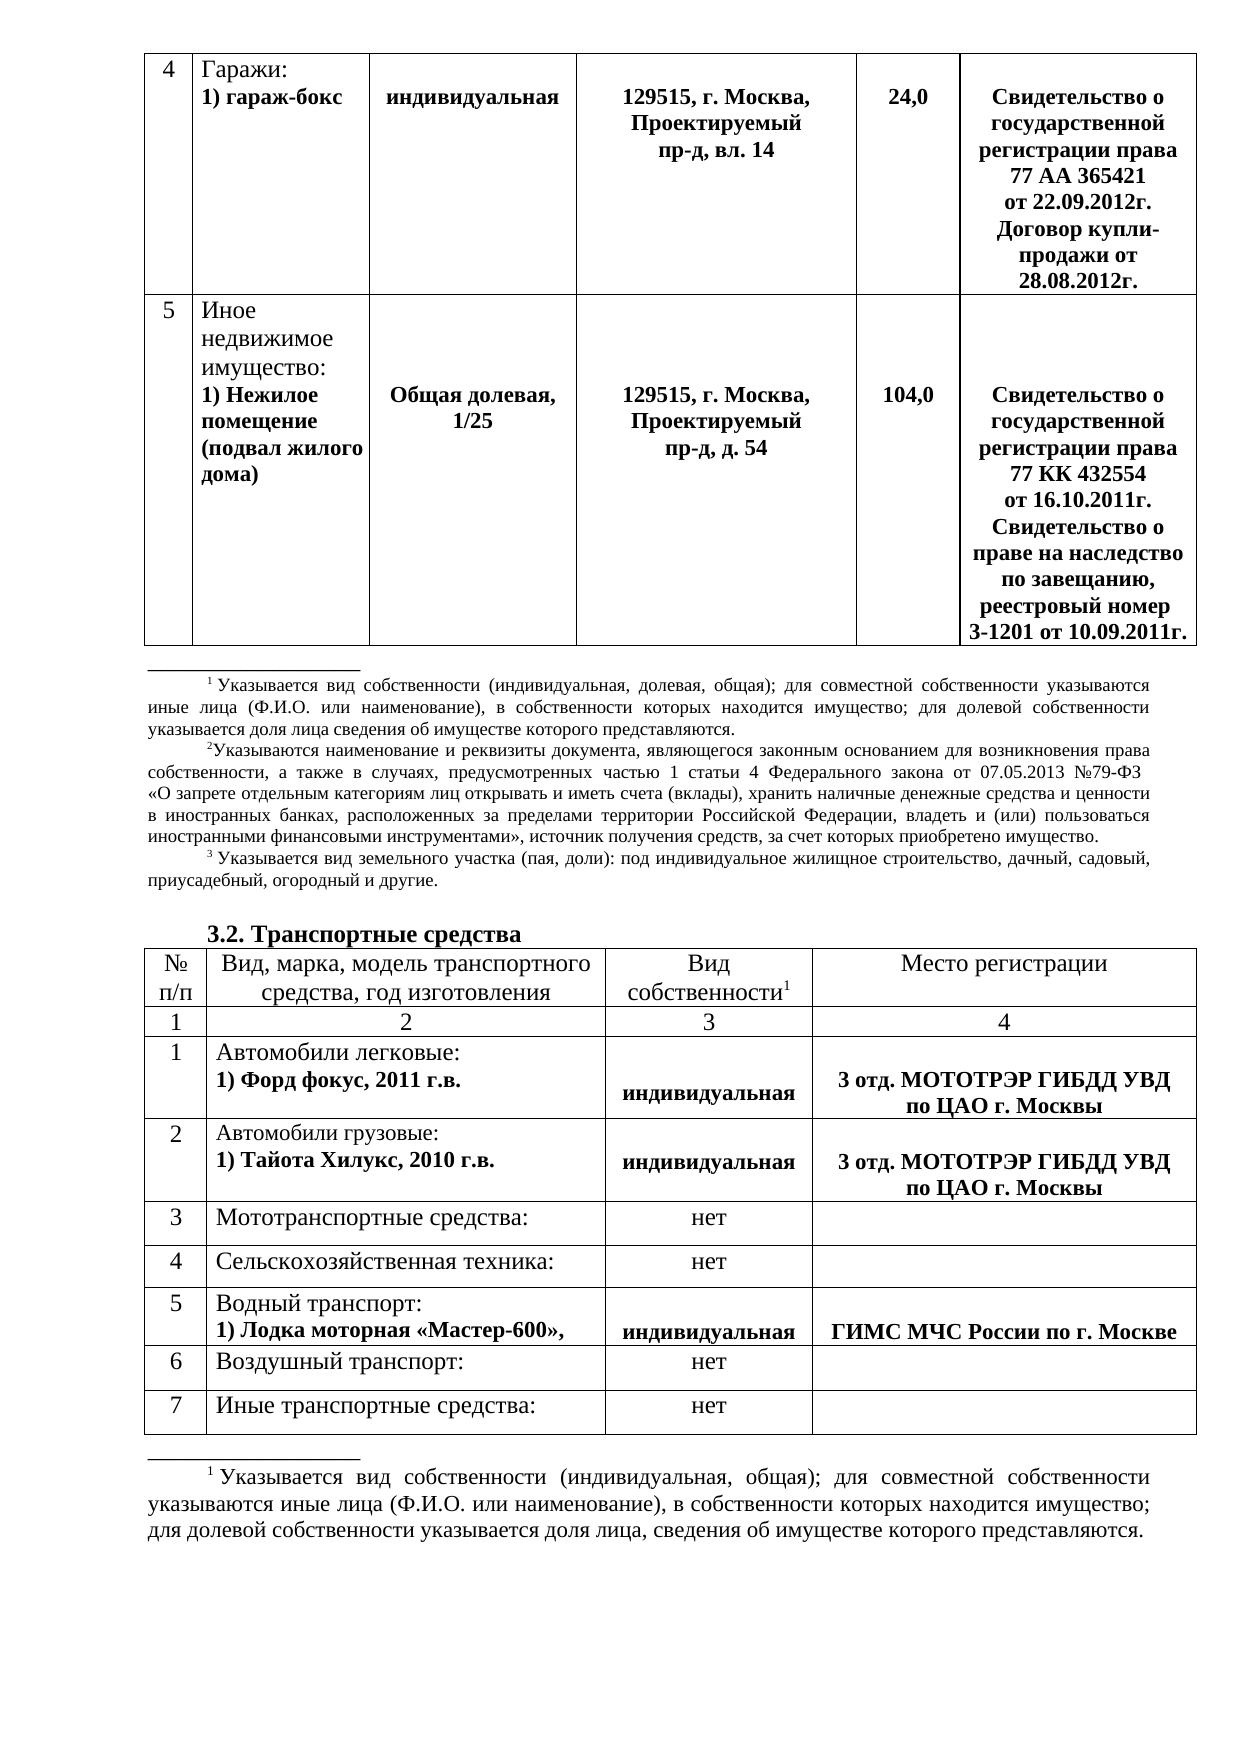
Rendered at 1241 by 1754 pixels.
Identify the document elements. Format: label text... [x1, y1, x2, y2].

table_cell [813, 1037, 1196, 1066]
table_cell нет [606, 1391, 812, 1433]
text 3.2. Транспортные средства [148, 919, 1152, 947]
table_cell нет [606, 1246, 812, 1287]
table_cell [577, 54, 856, 83]
table_cell [145, 1066, 206, 1118]
table_cell индивидуальная [606, 1119, 812, 1201]
table_cell [606, 1037, 812, 1066]
table_cell 1) Форд фокус, 2011 г.в. [207, 1066, 605, 1118]
table_cell 4 [813, 1007, 1196, 1036]
table_cell [145, 83, 192, 294]
table_cell Сельскохозяйственная техника: [207, 1246, 605, 1287]
table_cell индивидуальная [606, 1066, 812, 1118]
table_cell [813, 1288, 1196, 1317]
table_cell 24,0 [857, 83, 959, 294]
table_cell [813, 1202, 1196, 1245]
table_cell 2 [145, 1119, 206, 1201]
table_cell индивидуальная [606, 1317, 812, 1345]
table_cell [145, 381, 192, 644]
table_cell 7 [145, 1391, 206, 1433]
table_cell 4 [145, 1246, 206, 1287]
table_cell [370, 54, 576, 83]
table_cell 3 отд. МОТОТРЭР ГИБДД УВД по ЦАО г. Москвы [813, 1066, 1196, 1118]
table_cell 1) Лодка моторная «Мастер-600», [207, 1317, 605, 1345]
table_cell Автомобили легковые: [207, 1037, 605, 1066]
table_cell нет [606, 1202, 812, 1245]
table_cell Водный транспорт: [207, 1288, 605, 1317]
table_cell 104,0 [857, 381, 959, 644]
table_cell 3 отд. МОТОТРЭР ГИБДД УВД по ЦАО г. Москвы [813, 1119, 1196, 1201]
table_header № п/п [145, 949, 206, 1006]
table_cell [145, 1317, 206, 1345]
table_cell индивидуальная [370, 83, 576, 294]
table_cell [577, 295, 856, 381]
table_cell 3 [606, 1007, 812, 1036]
table_header Вид собственности1 [606, 949, 812, 1006]
table_cell 2 [207, 1007, 605, 1036]
table_cell Воздушный транспорт: [207, 1346, 605, 1389]
text 1 Указывается вид собственности (индивидуальная, долевая, общая); для совместной собственности указываются иные лица (Ф.И.О. или наименование), в собственности которых находится имущество; для долевой собственности указывается доля лица сведения об имуществе которого представляются. [148, 674, 1152, 739]
table_cell [857, 295, 959, 381]
table_cell 1) гараж-бокс [193, 83, 369, 294]
table_cell Иные транспортные средства: [207, 1391, 605, 1433]
text _________________ [148, 646, 1152, 674]
table_cell [813, 1391, 1196, 1433]
table_cell [857, 54, 959, 83]
table_cell Гаражи: [193, 54, 369, 83]
table_header Вид, марка, модель транспортного средства, год изготовления [207, 949, 605, 1006]
table_cell Иное недвижимое имущество: [193, 295, 369, 381]
table_cell 6 [145, 1346, 206, 1389]
table_cell [813, 1346, 1196, 1389]
table_cell Свидетельство о государственной регистрации права 77 КК 432554 от 16.10.2011г. Свидетельство о праве на наследство по завещанию, реестровый номер 3-1201 от 10.09.2011г. [961, 381, 1196, 644]
table_cell [961, 295, 1196, 381]
table_cell 1) Нежилое помещение (подвал жилого дома) [193, 381, 369, 644]
table_cell Общая долевая, 1/25 [370, 381, 576, 644]
text 1 Указывается вид собственности (индивидуальная, общая); для совместной собственности указываются иные лица (Ф.И.О. или наименование), в собственности которых находится имущество; для долевой собственности указывается доля лица, сведения об имуществе которого представляются. [148, 1463, 1152, 1542]
text _________________ [148, 1435, 1152, 1463]
table_cell 129515, г. Москва, Проектируемый пр-д, вл. 14 [577, 83, 856, 294]
text 3 Указывается вид земельного участка (пая, доли): под индивидуальное жилищное строительство, дачный, садовый, приусадебный, огородный и другие. [148, 847, 1152, 890]
table_cell [370, 295, 576, 381]
table_cell Мототранспортные средства: [207, 1202, 605, 1245]
table_cell [961, 54, 1196, 83]
table_cell [813, 1246, 1196, 1287]
table_header Место регистрации [813, 949, 1196, 1006]
table_cell Свидетельство о государственной регистрации права 77 АА 365421 от 22.09.2012г. Договор купли-продажи от 28.08.2012г. [961, 83, 1196, 294]
table_cell 5 [145, 1288, 206, 1317]
table_cell 129515, г. Москва, Проектируемый пр-д, д. 54 [577, 381, 856, 644]
table_cell 3 [145, 1202, 206, 1245]
table_cell Автомобили грузовые: 1) Тайота Хилукс, 2010 г.в. [207, 1119, 605, 1201]
table_cell 1 [145, 1037, 206, 1066]
table_cell 1 [145, 1007, 206, 1036]
table_cell [606, 1288, 812, 1317]
text 2Указываются наименование и реквизиты документа, являющегося законным основанием для возникновения права собственности, а также в случаях, предусмотренных частью 1 статьи 4 Федерального закона от 07.05.2013 №79-ФЗ «О запрете отдельным категориям лиц открывать и иметь счета (вклады), хранить наличные денежные средства и ценности в иностранных банках, расположенных за пределами территории Российской Федерации, владеть и (или) пользоваться иностранными финансовыми инструментами», источник получения средств, за счет которых приобретено имущество. [148, 739, 1152, 847]
table_cell 4 [145, 54, 192, 83]
table_cell 5 [145, 295, 192, 381]
table_cell нет [606, 1346, 812, 1389]
table_cell ГИМС МЧС России по г. Москве [813, 1317, 1196, 1345]
